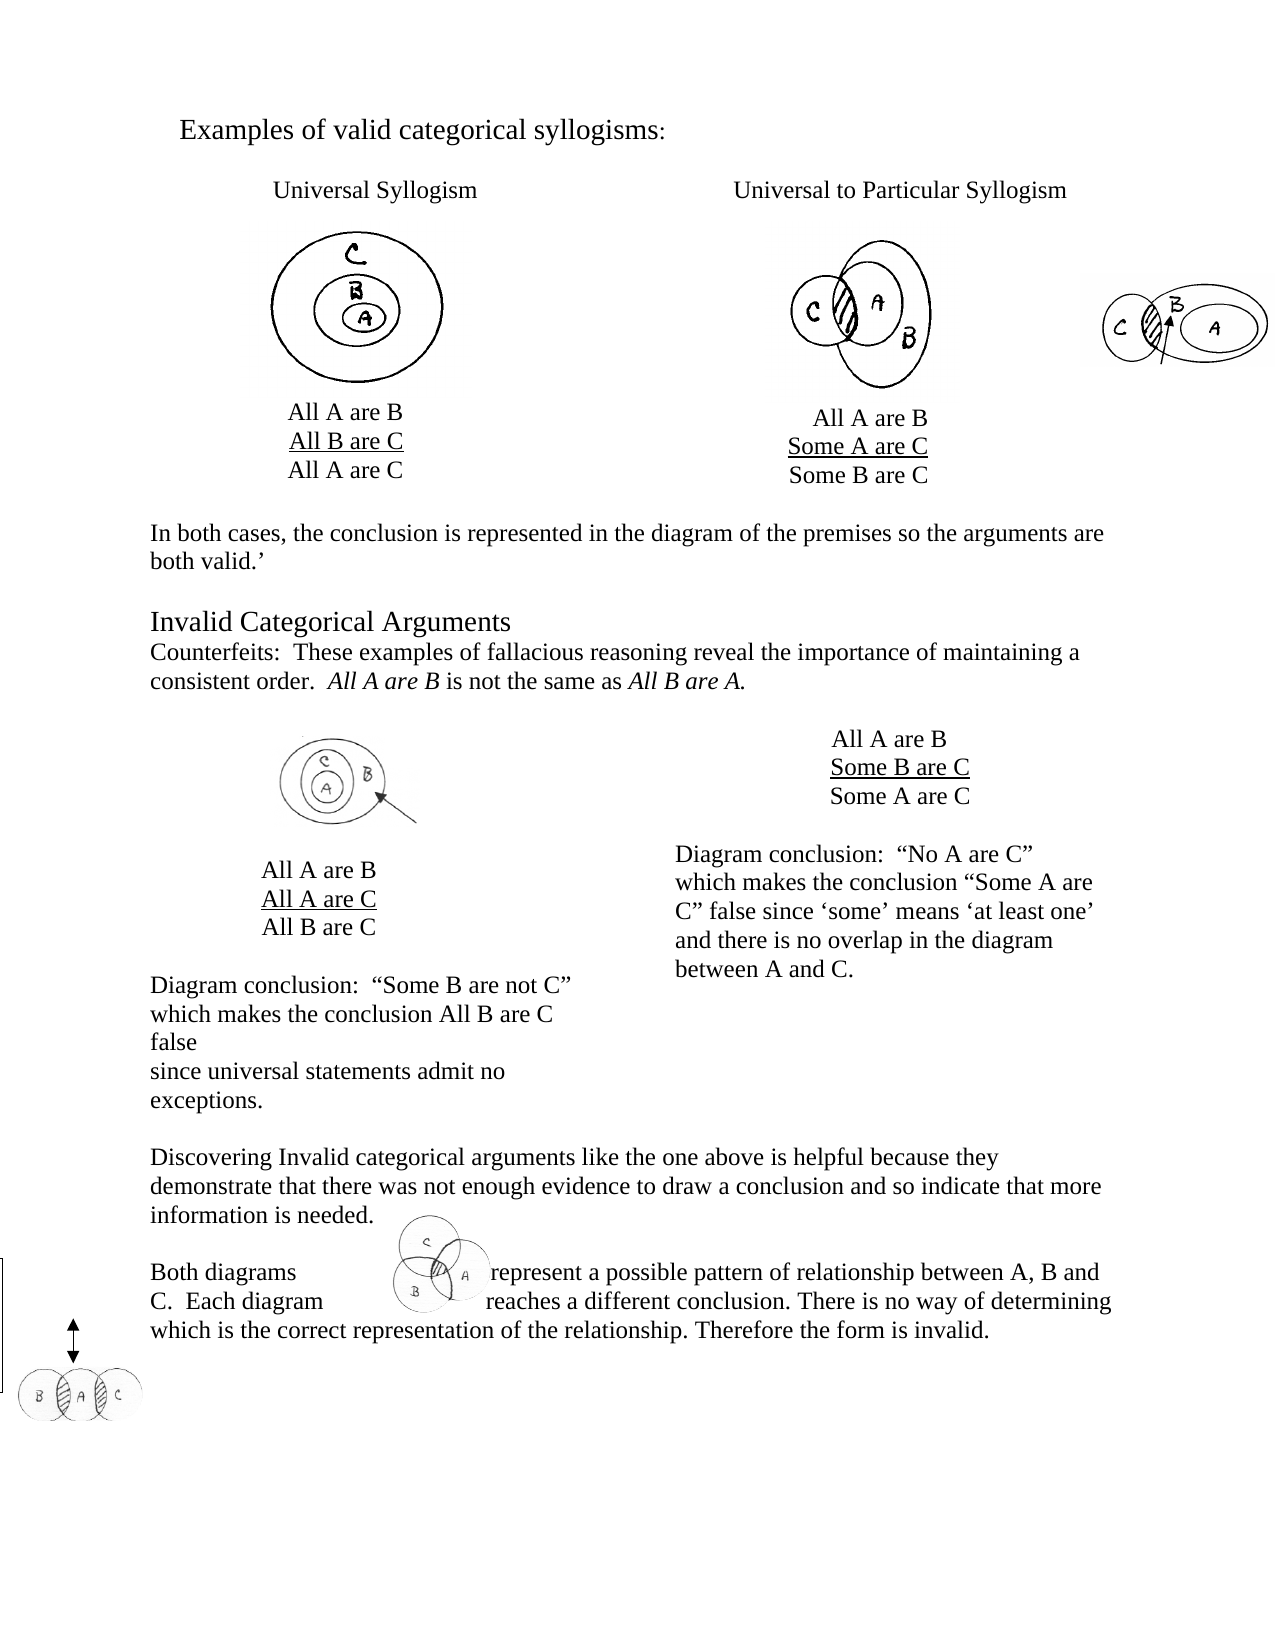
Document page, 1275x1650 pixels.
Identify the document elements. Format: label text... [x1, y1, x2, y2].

title Universal to Particular Syllogism [675, 175, 1125, 203]
title All B are C [150, 912, 487, 941]
title since universal statements admit no exceptions. [150, 1056, 600, 1114]
title Counterfeits: These examples of fallacious reasoning reveal the importance of maintaining a consistent order. All A are B is not the same as All B are A. [150, 637, 1125, 695]
title In both cases, the conclusion is represented in the diagram of the premises so the arguments are both valid.’ [150, 518, 1125, 575]
title Examples of valid categorical syllogisms: [150, 112, 666, 146]
picture [1080, 273, 1275, 367]
title All A are B [825, 724, 1125, 752]
picture [765, 221, 960, 403]
title Universal Syllogism [150, 175, 600, 203]
text Both diagrams represent a possible pattern of relationship between A, B and C. Each diagram reaches a different conclusion. There is no way of determining which is the correct representation of the relationship. Therefore the form is invalid. [150, 1257, 1125, 1344]
title All A are B [150, 855, 487, 884]
title Some B are C [675, 460, 928, 489]
title Some B are C [675, 752, 1125, 781]
title Invalid Categorical Arguments [150, 604, 1125, 637]
title All A are C [150, 455, 403, 483]
title Diagram conclusion: “Some B are not C” [150, 970, 600, 999]
picture [270, 736, 420, 827]
title All A are B [150, 203, 403, 426]
title which makes the conclusion “Some A are C” false since ‘some’ means ‘at least one’ and there is no overlap in the diagram between A and C. [675, 867, 1125, 982]
title Some A are C [675, 781, 1125, 810]
title which makes the conclusion All B are C false [150, 999, 600, 1056]
picture [240, 221, 473, 398]
title Some A are C [675, 431, 928, 460]
text Discovering Invalid categorical arguments like the one above is helpful because they demonstrate that there was not enough evidence to draw a conclusion and so indicate that more information is needed. [150, 1142, 1125, 1229]
title All A are C [150, 884, 487, 912]
title Diagram conclusion: “No A are C” [675, 839, 1125, 867]
title All B are C [150, 426, 403, 455]
